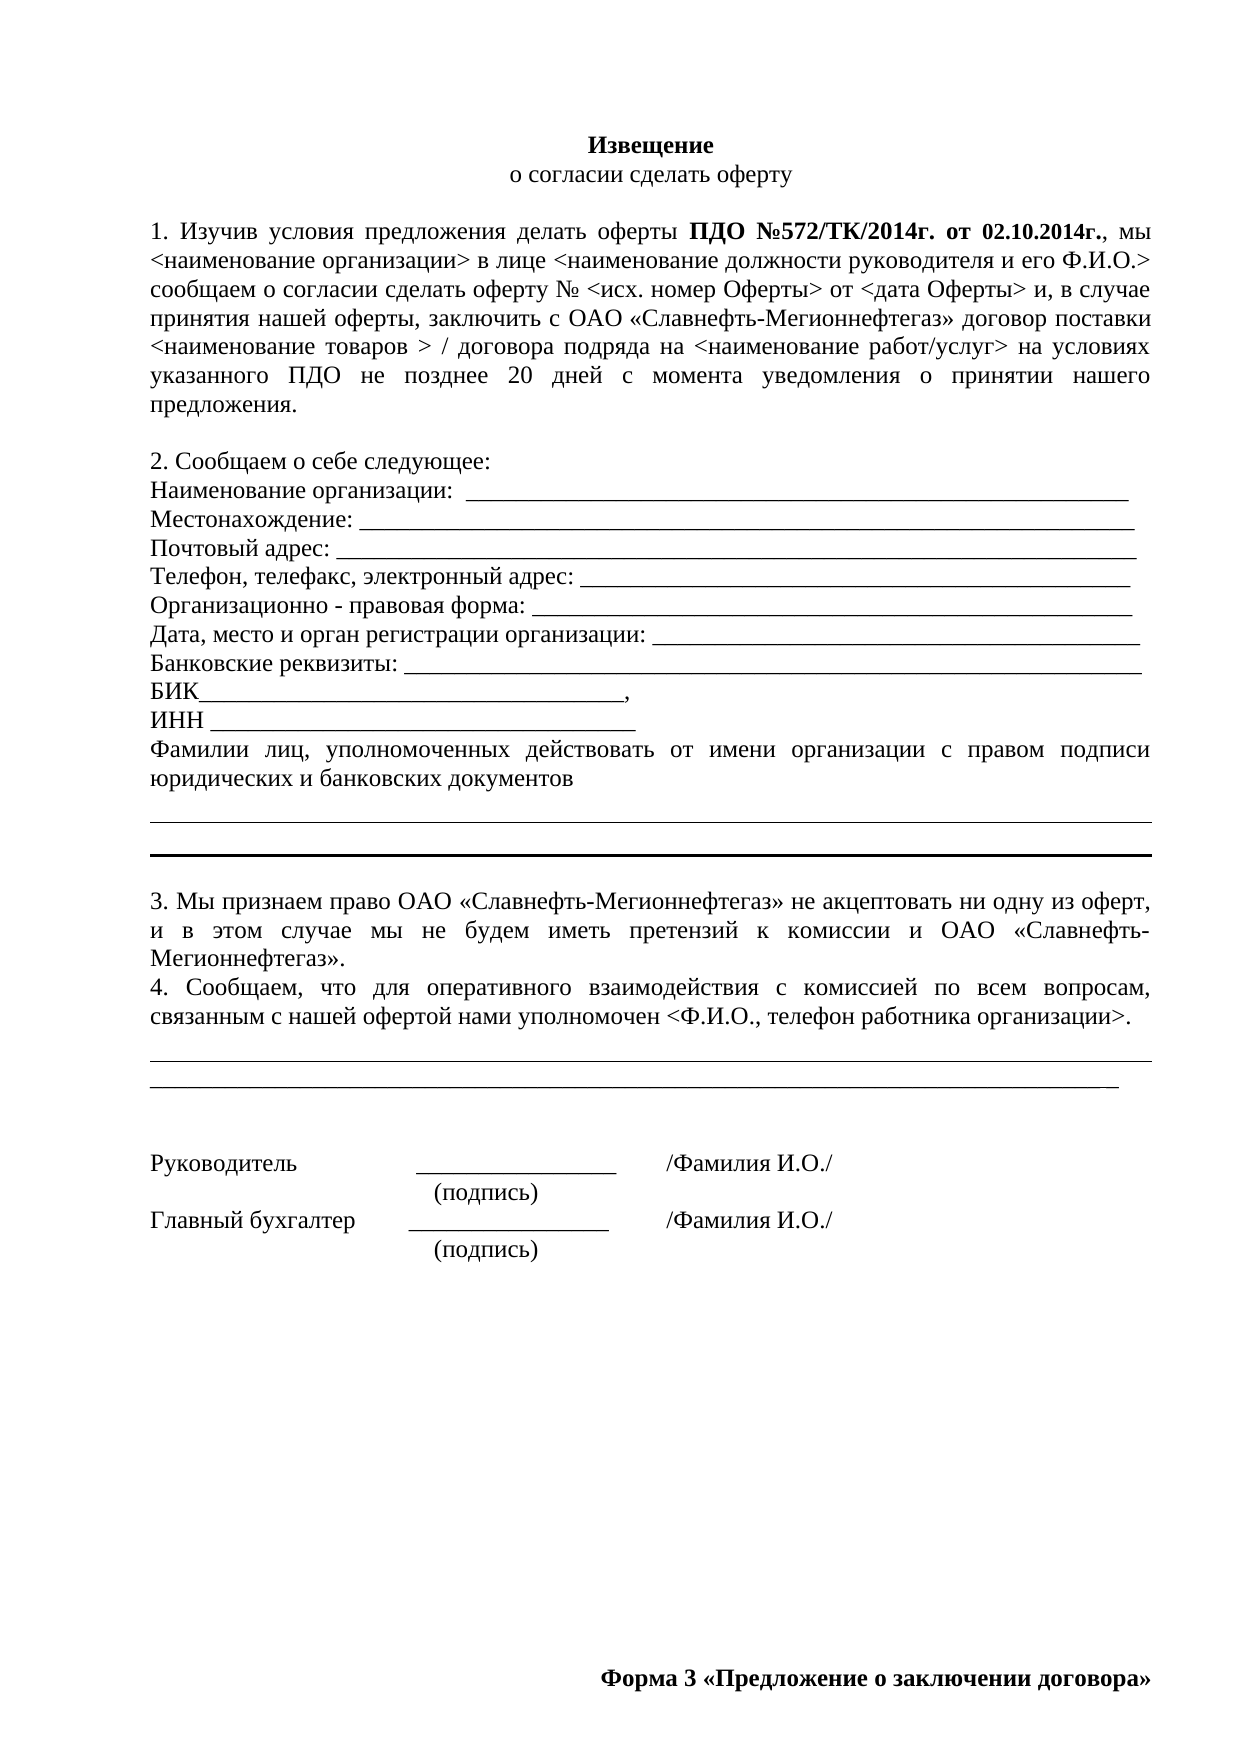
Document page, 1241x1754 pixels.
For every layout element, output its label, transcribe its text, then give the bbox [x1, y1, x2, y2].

text 1. Изучив условия предложения делать оферты ПДО №572/ТК/2014г. от 02.10.2014г., мы <наименование организации> в лице <наименование должности руководителя и его Ф.И.О.> сообщаем о согласии сделать оферту № <исх. номер Оферты> от <дата Оферты> и, в случае принятия нашей оферты, заключить с ОАО «Славнефть-Мегионнефтегаз» договор поставки <наименование товаров > / договора подряда на <наименование работ/услуг> на условиях указанного ПДО не позднее 20 дней с момента уведомления о принятии нашего предложения. [150, 216, 1152, 418]
text Банковские реквизиты: ___________________________________________________________ [150, 648, 1152, 676]
text БИК__________________________________, [150, 676, 1152, 705]
text Организационно - правовая форма: ________________________________________________ [150, 590, 1152, 619]
text Руководитель ________________ /Фамилия И.О./ [150, 1148, 1152, 1177]
text Телефон, телефакс, электронный адрес: ____________________________________________ [150, 561, 1152, 590]
text 2. Сообщаем о себе следующее: [150, 446, 1152, 475]
text ____________________________________________________________________________ _ [150, 1062, 1152, 1090]
text Дата, место и орган регистрации организации: _______________________________________ [150, 619, 1152, 648]
text Извещение [150, 130, 1152, 159]
text (подпись) [150, 1177, 1152, 1205]
text 4. Сообщаем, что для оперативного взаимодействия с комиссией по всем вопросам, связанным с нашей офертой нами уполномочен <Ф.И.О., телефон работника организации>. [150, 972, 1152, 1030]
text Форма 3 «Предложение о заключении договора» [150, 1663, 1152, 1692]
text Главный бухгалтер ________________ /Фамилия И.О./ [150, 1205, 1152, 1234]
text Фамилии лиц, уполномоченных действовать от имени организации с правом подписи юридических и банковских документов [150, 734, 1152, 791]
text Почтовый адрес: ________________________________________________________________ [150, 533, 1152, 561]
text ИНН __________________________________ [150, 705, 1152, 734]
text 3. Мы признаем право ОАО «Славнефть-Мегионнефтегаз» не акцептовать ни одну из оферт, и в этом случае мы не будем иметь претензий к комиссии и ОАО «Славнефть-Мегионнефтегаз». [150, 886, 1152, 972]
text (подпись) [150, 1234, 1152, 1263]
text Местонахождение: ______________________________________________________________ [150, 504, 1152, 533]
text о согласии сделать оферту [150, 159, 1152, 188]
text Наименование организации: _____________________________________________________ [150, 475, 1152, 504]
